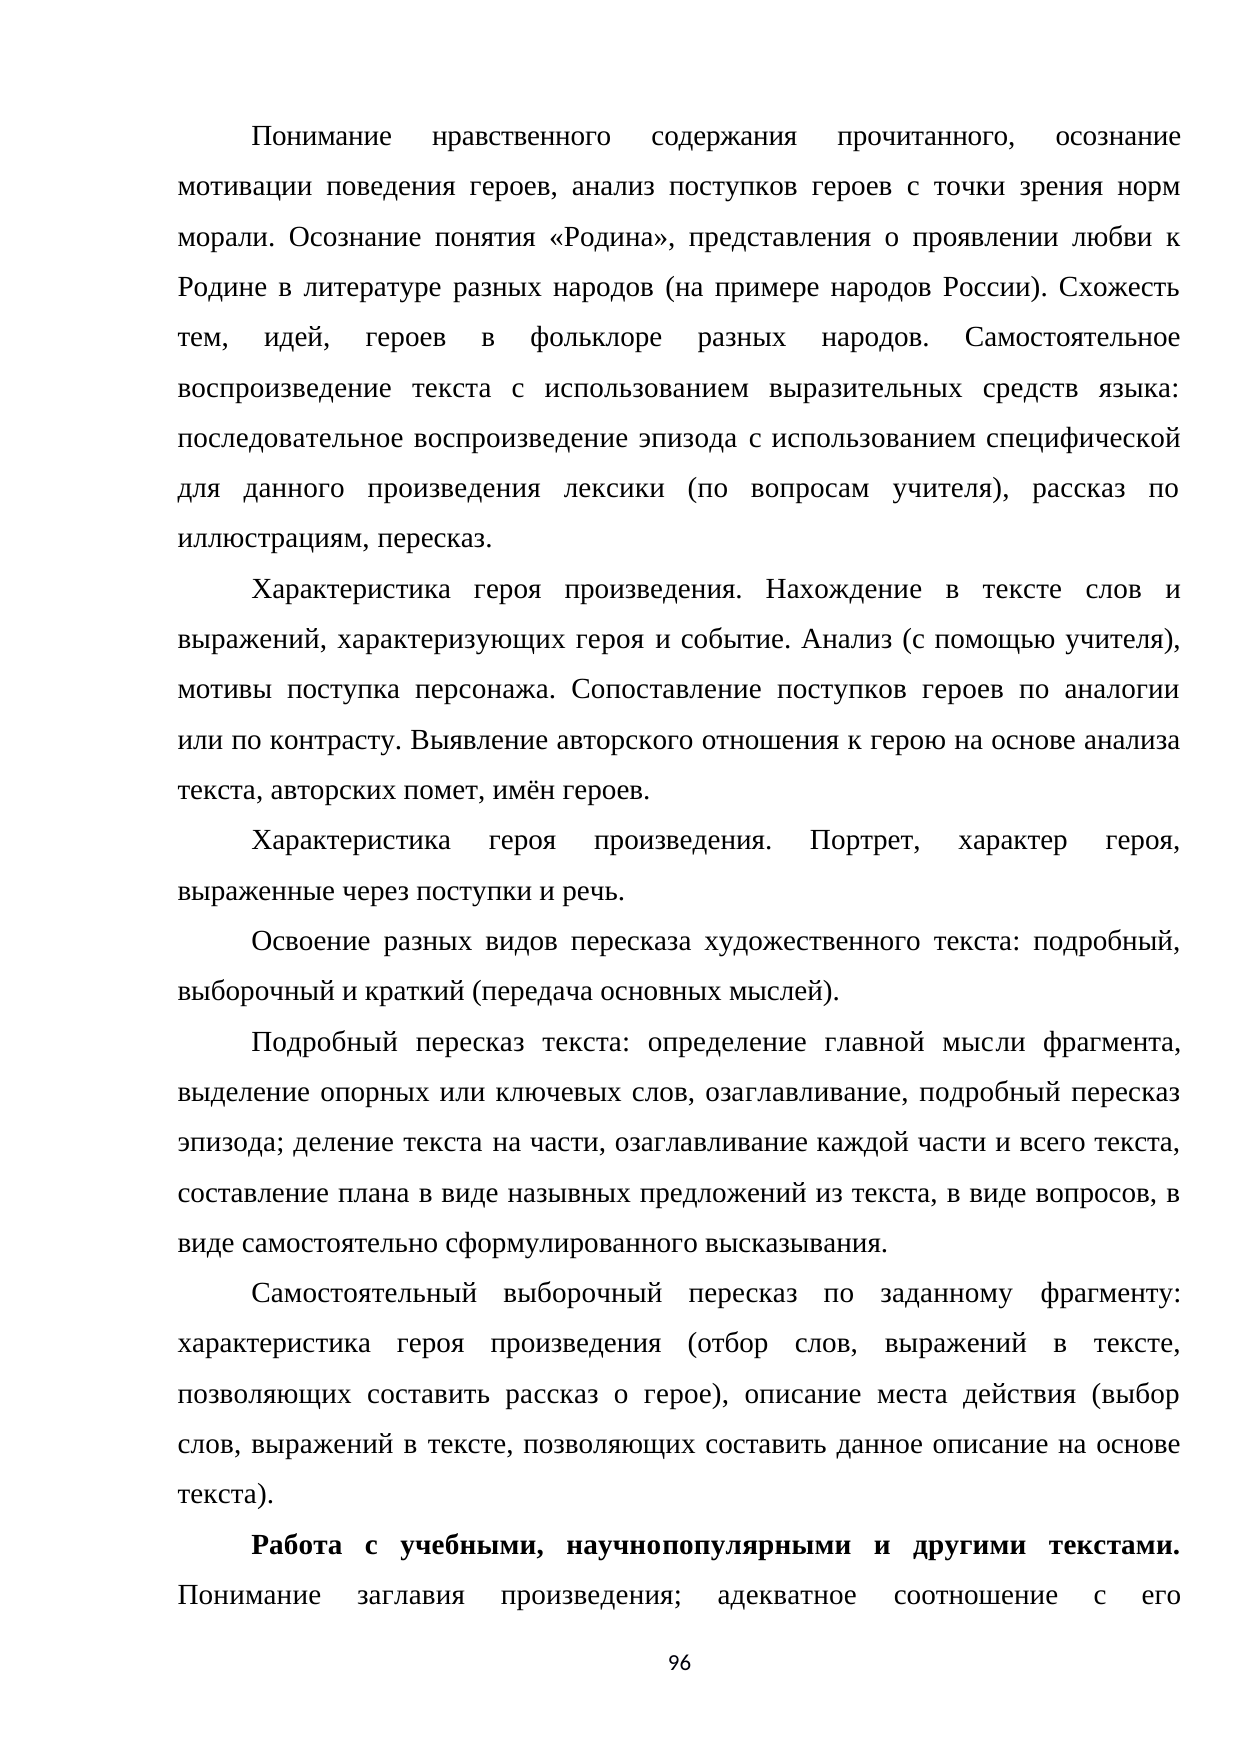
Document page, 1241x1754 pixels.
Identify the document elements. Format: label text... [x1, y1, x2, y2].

text Самостоятельный выборочный пересказ по заданному фрагменту: характеристика героя произведения (отбор слов, выражений в тексте, позволяющих составить рассказ о герое), описание места действия (выбор слов, выражений в тексте, позволяющих составить данное описание на основе текста). [177, 1275, 1181, 1510]
text Характеристика героя произведения. Портрет, характер героя, выраженные через поступки и речь. [177, 822, 1181, 906]
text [177, 1527, 1181, 1611]
text Понимание нравственного содержания прочитанного, осознание мотивации поведения героев, анализ поступков героев с точки зрения норм морали. Осознание понятия «Родина», представления о проявлении любви к Родине в литературе разных народов (на примере народов России). Схожесть тем, идей, героев в фольклоре разных народов. Самостоятельное воспроизведение текста с использованием выразительных средств языка: последовательное воспроизведение эпизода с использованием специфической для данного произведения лексики (по вопросам учителя), рассказ по иллюстрациям, пересказ. [177, 118, 1181, 554]
text Характеристика героя произведения. Нахождение в тексте слов и выражений, характеризующих героя и событие. Анализ (с помощью учителя), мотивы поступка персонажа. Сопоставление поступков героев по аналогии или по контрасту. Выявление авторского отношения к герою на основе анализа текста, авторских помет, имён героев. [177, 571, 1181, 806]
text Освоение разных видов пересказа художественного текста: подробный, выборочный и краткий (передача основных мыслей). [177, 923, 1181, 1007]
text Подробный пересказ текста: определение главной мысли фрагмента, выделение опорных или ключевых слов, озаглавливание, подробный пересказ эпизода; деление текста на части, озаглавливание каждой части и всего текста, составление плана в виде назывных предложений из текста, в виде вопросов, в виде самостоятельно сформулированного высказывания. [177, 1024, 1181, 1258]
